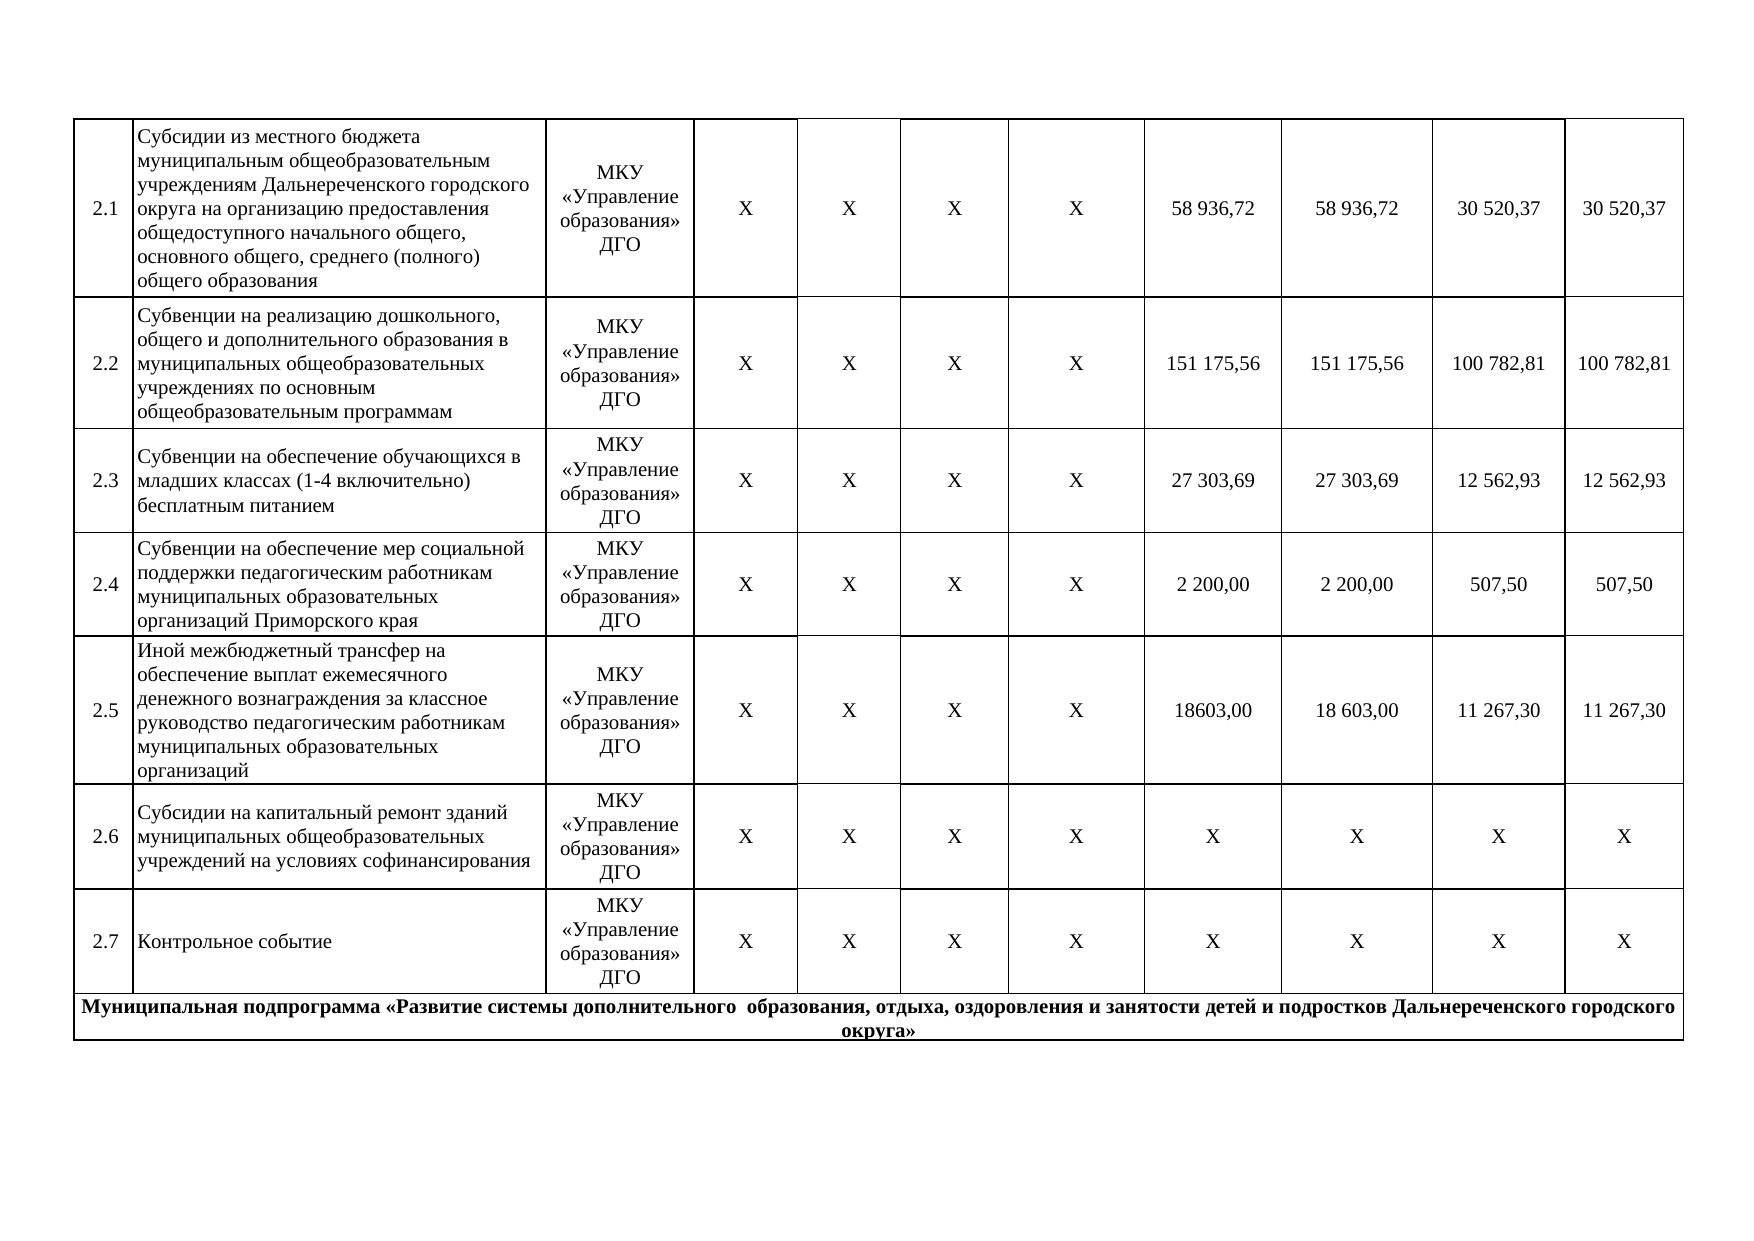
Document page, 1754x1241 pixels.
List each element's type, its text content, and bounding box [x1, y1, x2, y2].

table_cell Субсидии на капитальный ремонт зданий муниципальных общеобразовательных учреждений на условиях софинансирования [134, 785, 545, 888]
table_cell X [695, 637, 797, 783]
table_cell X [695, 890, 797, 992]
table_cell X [901, 298, 1008, 428]
table_cell X [901, 785, 1008, 888]
table_cell 27 303,69 [1282, 429, 1432, 532]
table_cell X [901, 429, 1008, 532]
table_cell X [1566, 784, 1683, 888]
table_cell 507,50 [1566, 533, 1683, 635]
table_cell 18603,00 [1145, 637, 1281, 783]
table_cell МКУ «Управление образования» ДГО [547, 785, 693, 888]
table_cell X [1009, 785, 1144, 888]
table_cell 2.5 [75, 637, 132, 783]
table_cell X [798, 297, 900, 428]
table_cell X [1433, 890, 1564, 992]
table_cell 30 520,37 [1566, 119, 1683, 296]
table_cell 151 175,56 [1145, 298, 1281, 428]
table_cell 27 303,69 [1145, 429, 1281, 532]
table_cell 507,50 [1433, 533, 1564, 635]
table_cell МКУ «Управление образования» ДГО [547, 637, 693, 783]
table_cell 12 562,93 [1433, 429, 1564, 532]
table_cell 100 782,81 [1566, 297, 1683, 428]
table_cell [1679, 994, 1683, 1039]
table_cell Субвенции на обеспечение обучающихся в младших классах (1-4 включительно) бесплатным питанием [134, 429, 545, 532]
table_cell 2.2 [75, 298, 132, 428]
table_cell Иной межбюджетный трансфер на обеспечение выплат ежемесячного денежного вознаграждения за классное руководство педагогическим работникам муниципальных образовательных организаций [134, 637, 545, 783]
table_cell X [1282, 890, 1432, 992]
table_cell 58 936,72 [1145, 120, 1281, 296]
table_cell X [798, 889, 900, 992]
table_cell X [1145, 890, 1281, 992]
table_cell 11 267,30 [1433, 637, 1564, 783]
table_cell X [695, 785, 797, 888]
table_cell X [901, 637, 1008, 783]
table_cell 2.1 [75, 120, 132, 296]
table_cell X [901, 120, 1008, 296]
table_cell 30 520,37 [1433, 120, 1564, 296]
table_cell X [1009, 637, 1144, 783]
table_cell X [901, 533, 1008, 635]
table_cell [547, 120, 693, 296]
table_cell X [1009, 890, 1144, 992]
table_cell X [798, 533, 900, 635]
table_cell Контрольное событие [134, 890, 545, 992]
table_cell Субвенции на реализацию дошкольного, общего и дополнительного образования в муниципальных общеобразовательных учреждениях по основным общеобразовательным программам [134, 298, 545, 428]
table_cell 2.3 [75, 429, 132, 532]
table_cell X [1009, 533, 1144, 635]
table_cell 2.6 [75, 785, 132, 888]
table_cell X [695, 533, 797, 635]
table_cell X [901, 890, 1008, 992]
table_cell X [798, 119, 900, 296]
table_cell 151 175,56 [1282, 298, 1432, 428]
table_cell X [1009, 298, 1144, 428]
table_cell 2.4 [75, 533, 132, 635]
table_cell X [1009, 120, 1144, 296]
table_cell 2.7 [75, 890, 132, 992]
table_cell X [695, 120, 797, 296]
table_cell МКУ «Управление образования» ДГО [547, 533, 693, 635]
table_cell 11 267,30 [1566, 636, 1683, 783]
table_cell МКУ «Управление образования» ДГО [547, 429, 693, 532]
table_cell 2 200,00 [1145, 533, 1281, 635]
table_cell X [798, 636, 900, 783]
table_cell 100 782,81 [1433, 298, 1564, 428]
table_cell Субвенции на обеспечение мер социальной поддержки педагогическим работникам муниципальных образовательных организаций Приморского края [134, 533, 545, 635]
table_cell X [1566, 889, 1683, 992]
table_cell 18 603,00 [1282, 637, 1432, 783]
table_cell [547, 890, 693, 992]
table_cell X [1145, 785, 1281, 888]
table_cell 58 936,72 [1282, 120, 1432, 296]
table_cell X [695, 429, 797, 532]
table_cell Субсидии из местного бюджета муниципальным общеобразовательным учреждениям Дальнереченского городского округа на организацию предоставления общедоступного начального общего, основного общего, среднего (полного) общего образования [134, 120, 545, 296]
table_cell 2 200,00 [1282, 533, 1432, 635]
table_cell X [695, 298, 797, 428]
table_cell X [1282, 785, 1432, 888]
table_cell X [1009, 429, 1144, 532]
table_cell 12 562,93 [1566, 429, 1683, 532]
table_cell X [798, 784, 900, 888]
table_cell X [798, 429, 900, 532]
table_cell МКУ «Управление образования» ДГО [547, 298, 693, 428]
table_cell X [1433, 785, 1564, 888]
